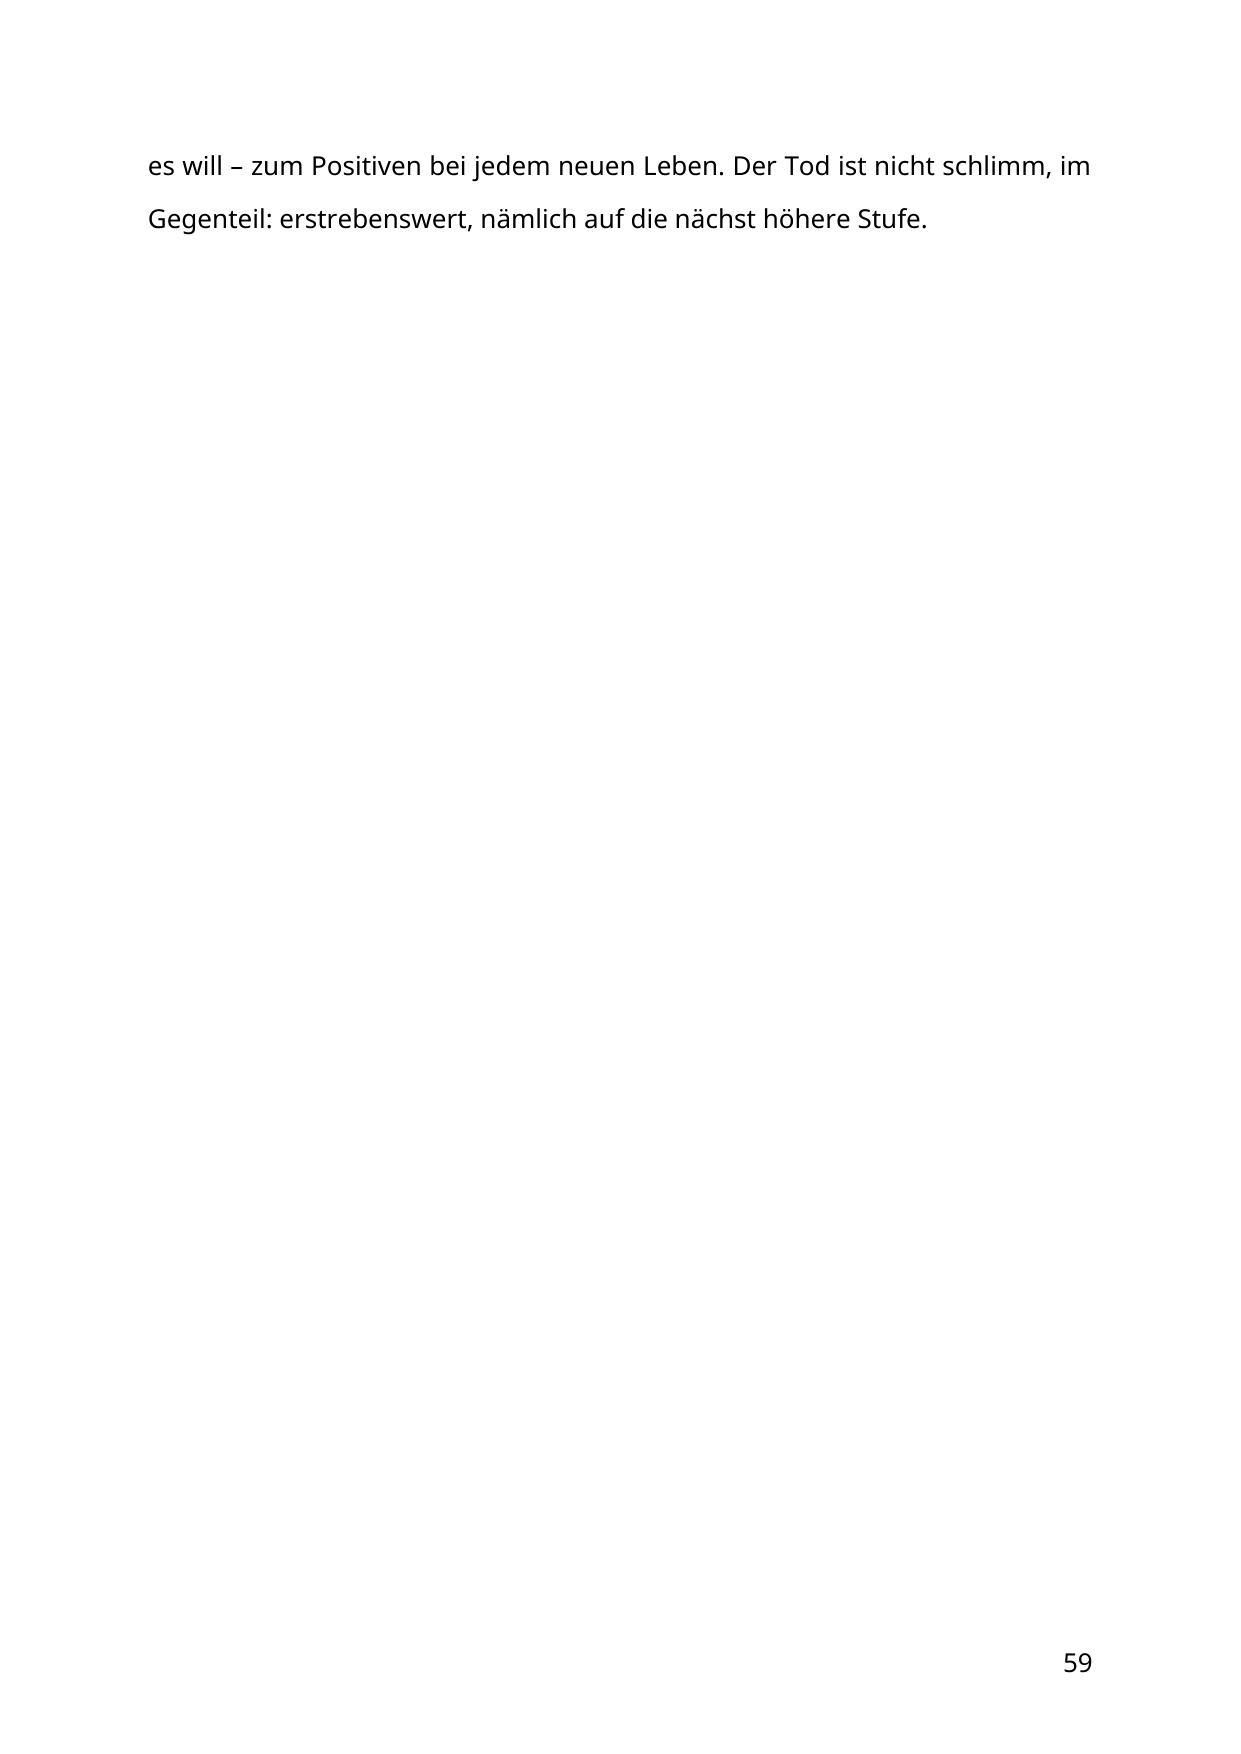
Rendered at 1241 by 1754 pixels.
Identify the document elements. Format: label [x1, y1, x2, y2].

text [148, 148, 1093, 236]
